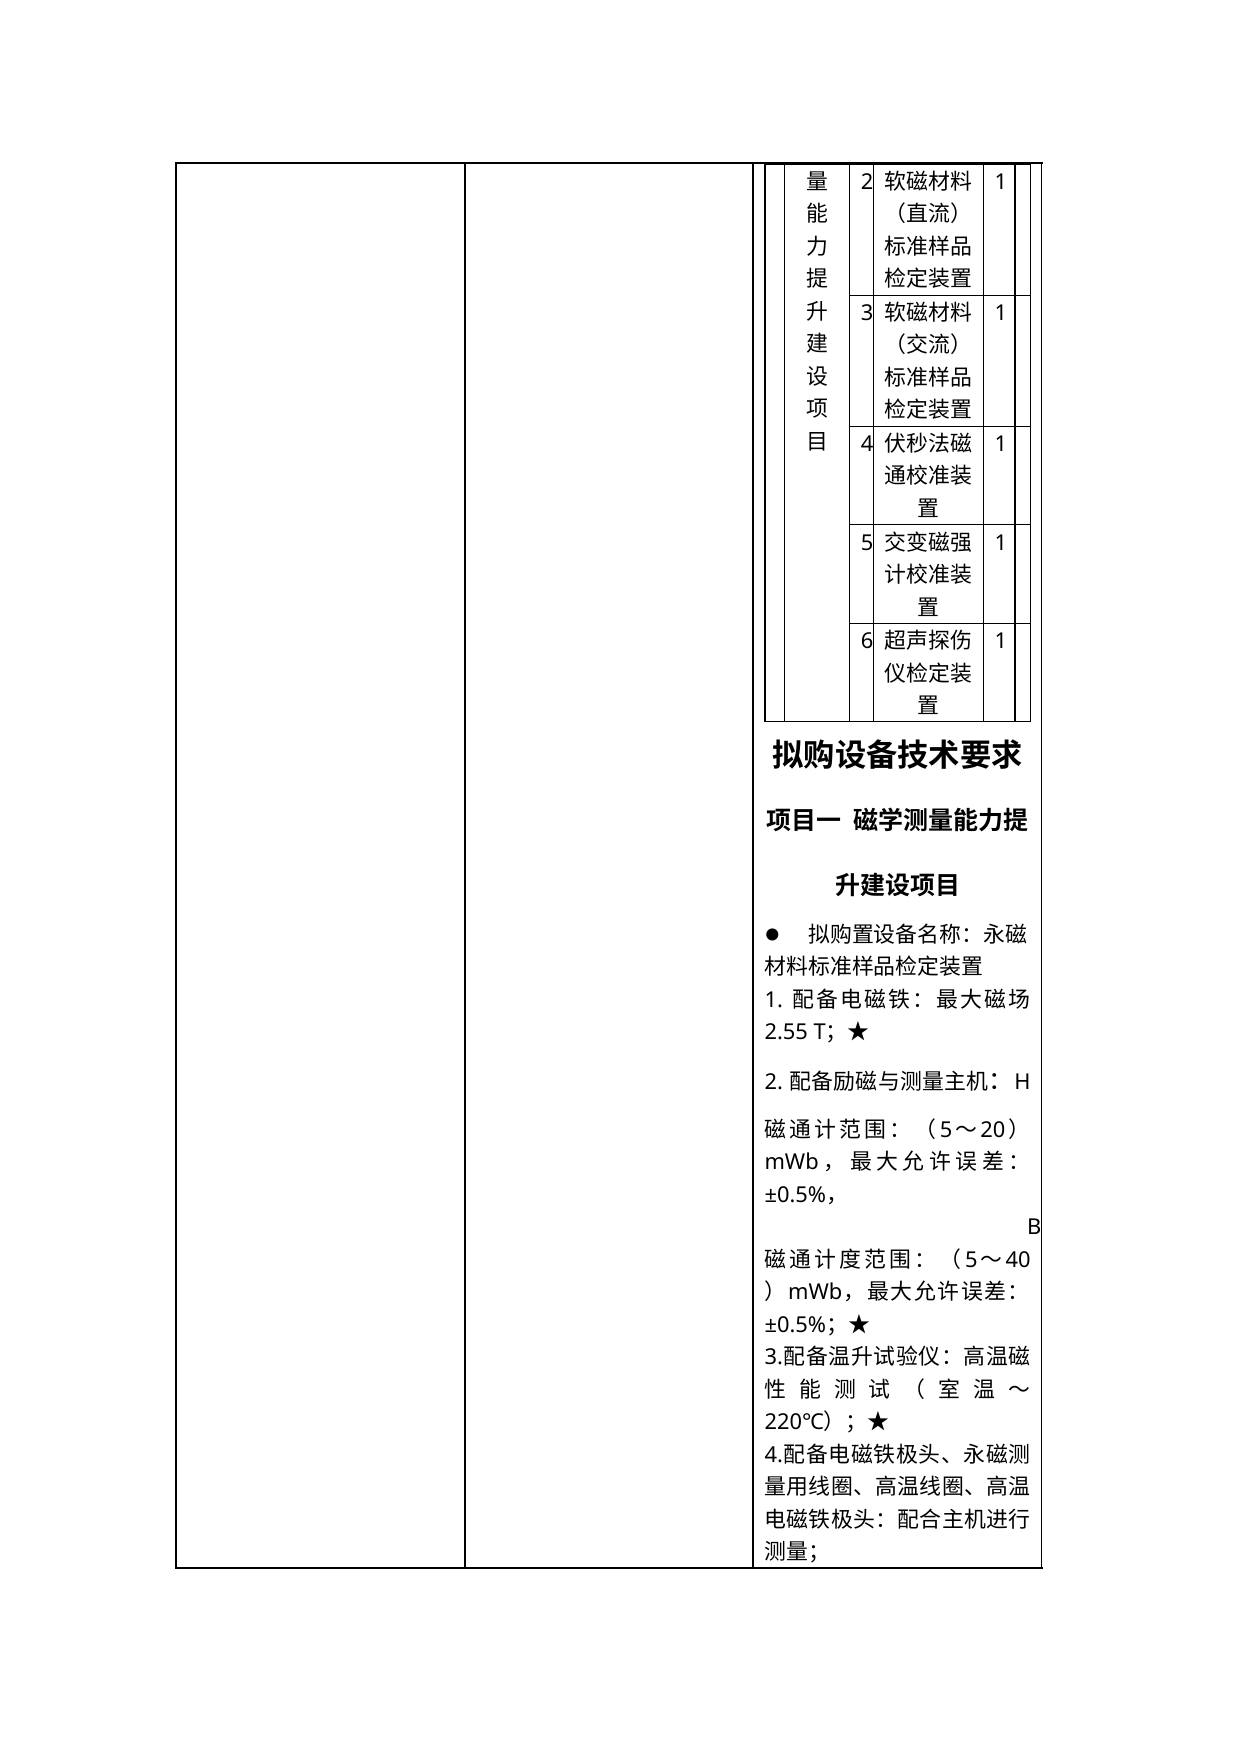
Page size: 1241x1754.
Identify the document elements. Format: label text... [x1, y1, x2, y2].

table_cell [754, 164, 1041, 1567]
table_cell 1 [177, 164, 464, 1567]
table_cell [466, 164, 752, 1567]
